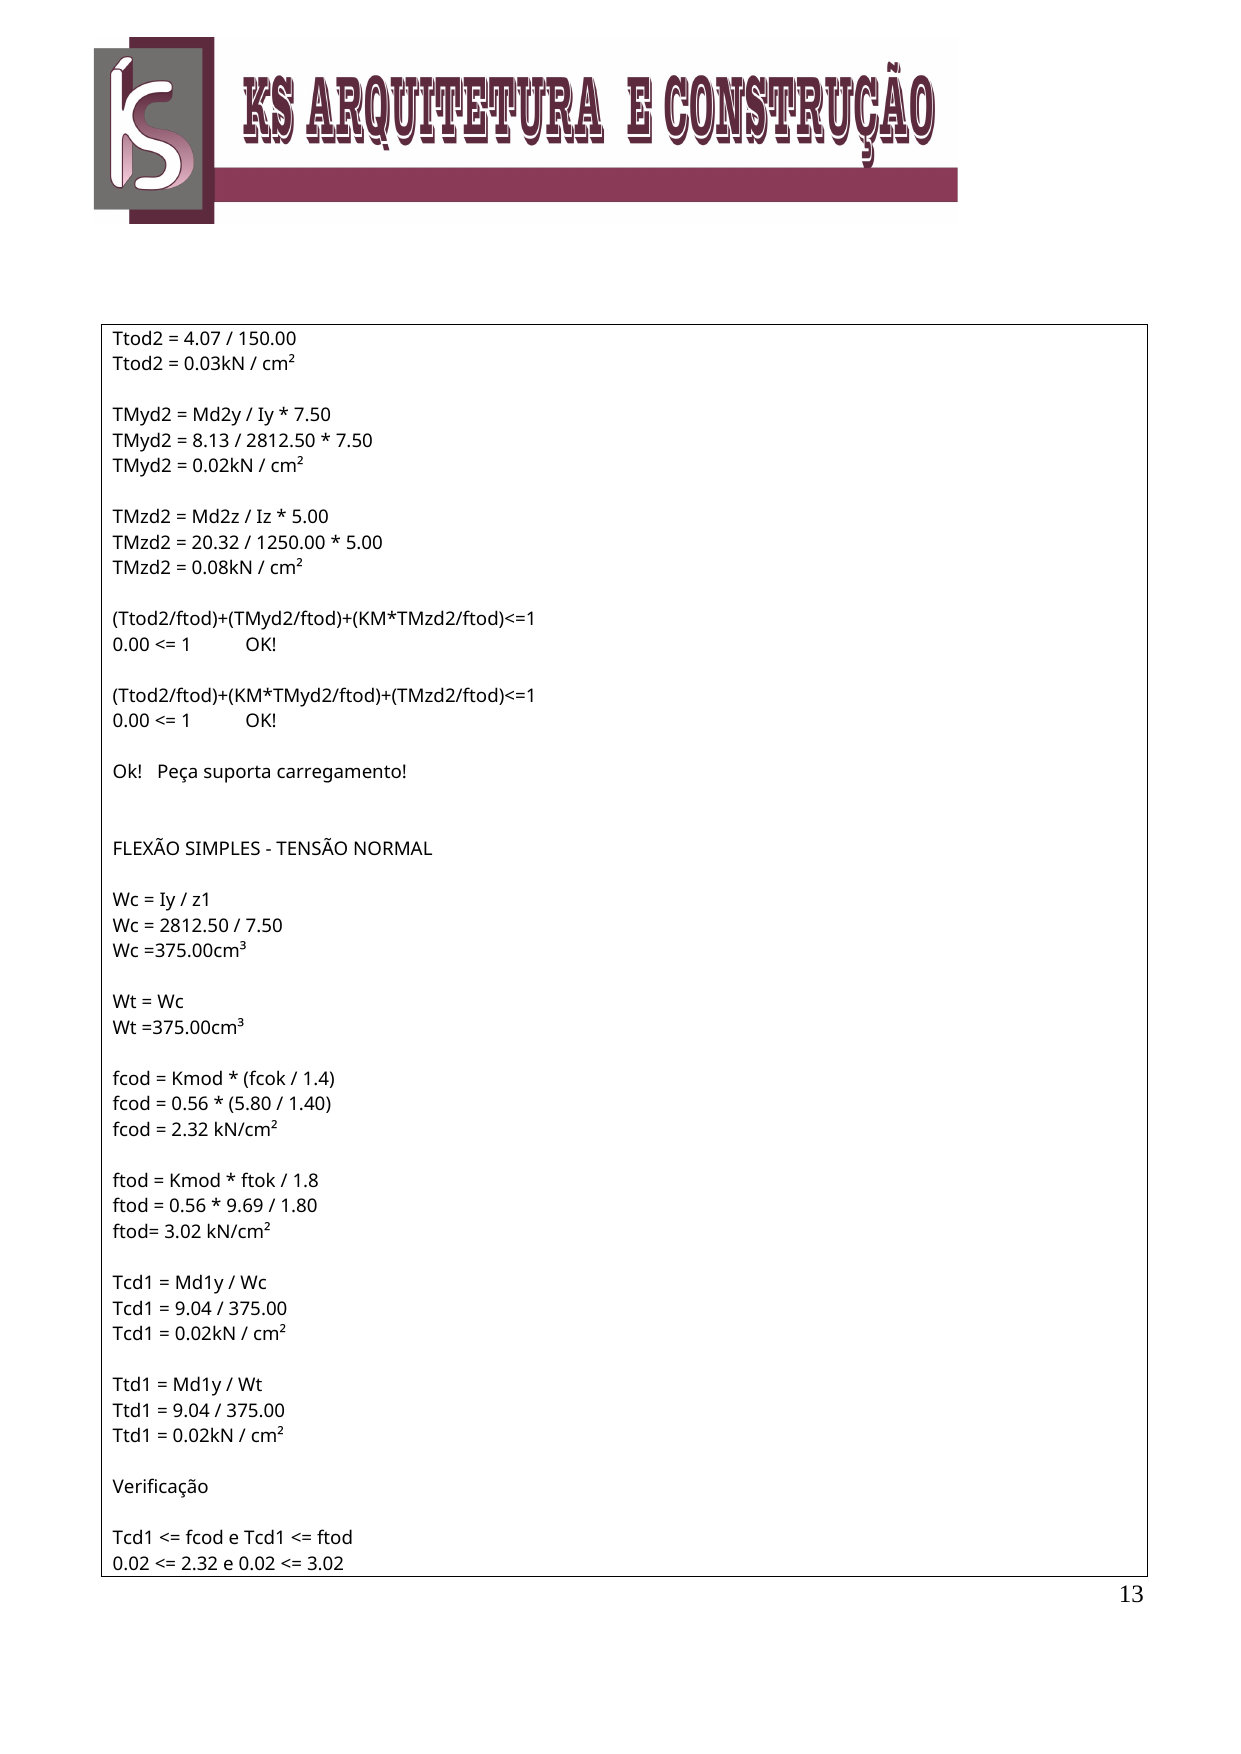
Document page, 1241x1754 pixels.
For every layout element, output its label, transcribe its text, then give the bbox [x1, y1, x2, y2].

picture [93, 37, 958, 224]
